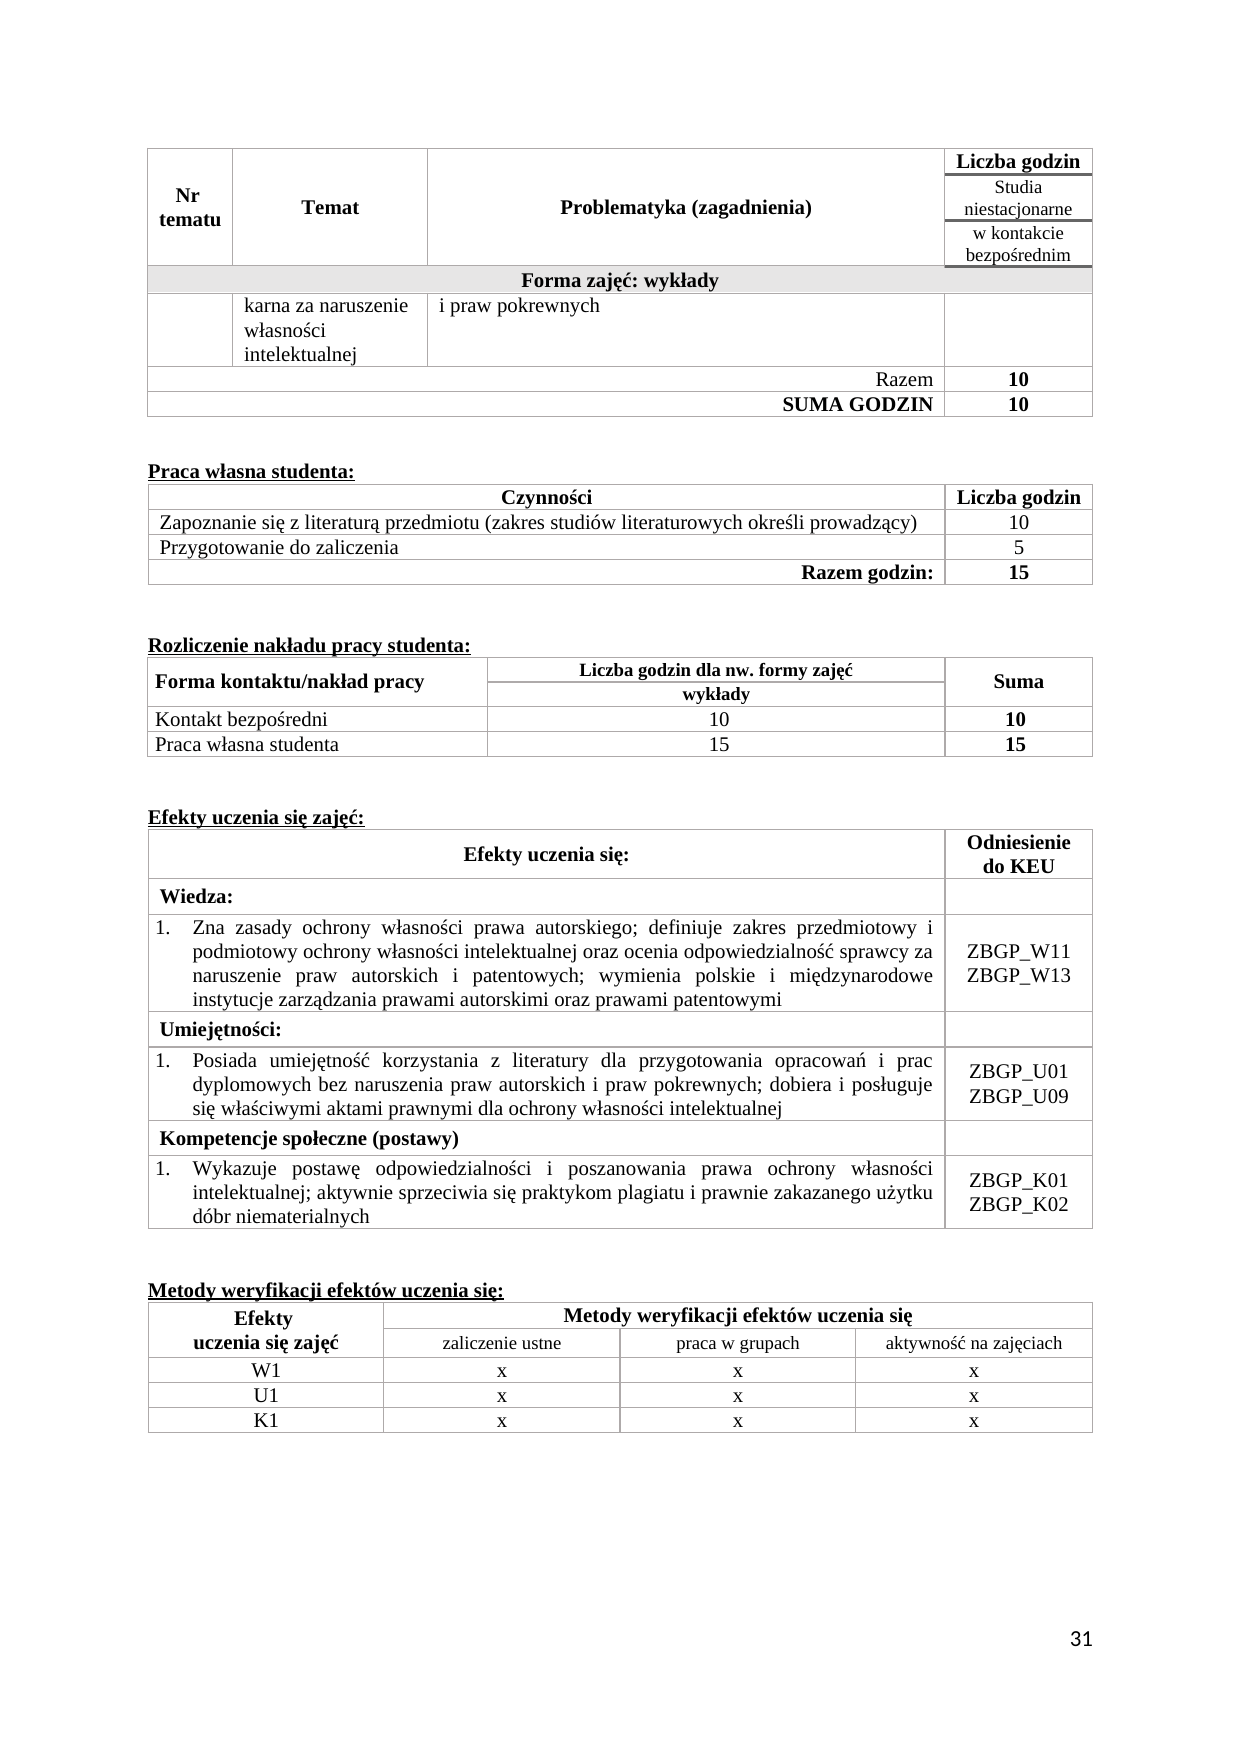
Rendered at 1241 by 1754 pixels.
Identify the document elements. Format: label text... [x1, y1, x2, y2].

table_cell K1 [149, 1408, 383, 1432]
text Praca własna studenta: [148, 459, 1093, 483]
table_cell Razem godzin: [149, 560, 944, 584]
table_cell W1 [149, 1358, 383, 1382]
table_cell 15 [946, 560, 1092, 584]
table_cell U1 [149, 1383, 383, 1407]
table_header Efekty uczenia się zajęć [149, 1303, 383, 1357]
table_cell 10 [945, 367, 1092, 391]
table_cell Zapoznanie się z literaturą przedmiotu (zakres studiów literaturowych określi prowadzący) [149, 510, 944, 534]
table_cell 10 [946, 510, 1092, 534]
table_cell ZBGP_W11 ZBGP_W13 [946, 915, 1092, 1011]
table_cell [428, 294, 944, 366]
table_cell praca w grupach [621, 1329, 855, 1357]
table_cell Praca własna studenta [148, 732, 487, 756]
table_cell 5 [946, 535, 1092, 559]
text Rozliczenie nakładu pracy studenta: [148, 633, 1093, 657]
table_cell 10 [946, 707, 1092, 731]
table_cell Wiedza: [149, 879, 944, 914]
text Metody weryfikacji efektów uczenia się: [148, 1277, 1093, 1302]
table_cell [946, 1012, 1092, 1046]
table_cell Zna zasady ochrony własności prawa autorskiego; definiuje zakres przedmiotowy i podmiotowy ochrony własności intelektualnej oraz ocenia odpowiedzialność sprawcy za naruszenie praw autorskich i patentowych; wymienia polskie i międzynarodowe instytucje zarządzania prawami autorskimi oraz prawami patentowymi [149, 915, 944, 1011]
table_cell x [384, 1358, 619, 1382]
text Efekty uczenia się zajęć: [148, 805, 1093, 829]
table_cell Studia niestacjonarne [945, 176, 1092, 219]
table_cell 15 [488, 732, 944, 756]
table_header Liczba godzin [946, 485, 1092, 509]
table_header Liczba godzin dla nw. formy zajęć [488, 658, 944, 681]
table_cell 10 [945, 392, 1092, 416]
table_cell 15 [946, 732, 1092, 756]
table_cell ZBGP_U01 ZBGP_U09 [946, 1048, 1092, 1120]
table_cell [233, 294, 427, 366]
table_cell x [621, 1358, 855, 1382]
table_cell Kontakt bezpośredni [148, 707, 487, 731]
table_cell x [856, 1408, 1092, 1432]
table_cell aktywność na zajęciach [856, 1329, 1092, 1357]
table_cell Razem [148, 367, 944, 391]
table_cell Przygotowanie do zaliczenia [149, 535, 944, 559]
table_header Odniesienie do KEU [946, 830, 1092, 878]
table_cell Forma zajęć: wykłady [148, 266, 1092, 292]
table_cell 10 [488, 707, 944, 731]
table_cell x [856, 1358, 1092, 1382]
table_header Efekty uczenia się: [149, 830, 944, 878]
table_cell x [384, 1383, 619, 1407]
table_cell x [384, 1408, 619, 1432]
table_cell [946, 879, 1092, 914]
table_cell x [621, 1383, 855, 1407]
table_cell SUMA GODZIN [148, 392, 944, 416]
table_cell Wykazuje postawę odpowiedzialności i poszanowania prawa ochrony własności intelektualnej; aktywnie sprzeciwia się praktykom plagiatu i prawnie zakazanego użytku dóbr niematerialnych [149, 1156, 944, 1228]
table_cell Umiejętności: [149, 1012, 944, 1046]
table_cell zaliczenie ustne [384, 1329, 619, 1357]
table_cell Kompetencje społeczne (postawy) [149, 1121, 944, 1155]
table_cell x [621, 1408, 855, 1432]
table_header Problematyka (zagadnienia) [428, 149, 944, 265]
table_cell 2 [945, 294, 1092, 366]
table_cell wykłady [488, 683, 944, 706]
table_cell ZBGP_K01 ZBGP_K02 [946, 1156, 1092, 1228]
table_header Suma [946, 658, 1092, 706]
table_header Liczba godzin [945, 149, 1092, 173]
table_header Nr tematu [148, 149, 232, 265]
table_cell Posiada umiejętność korzystania z literatury dla przygotowania opracowań i prac dyplomowych bez naruszenia praw autorskich i praw pokrewnych; dobiera i posługuje się właściwymi aktami prawnymi dla ochrony własności intelektualnej [149, 1048, 944, 1120]
table_cell [946, 1121, 1092, 1155]
table_header Metody weryfikacji efektów uczenia się [384, 1303, 1092, 1328]
table_header Czynności [149, 485, 944, 509]
table_header Forma kontaktu/nakład pracy [148, 658, 487, 706]
table_header Temat [233, 149, 427, 265]
table_cell x [856, 1383, 1092, 1407]
table_cell 5. [148, 294, 232, 366]
table_cell w kontakcie bezpośrednim [945, 222, 1092, 265]
